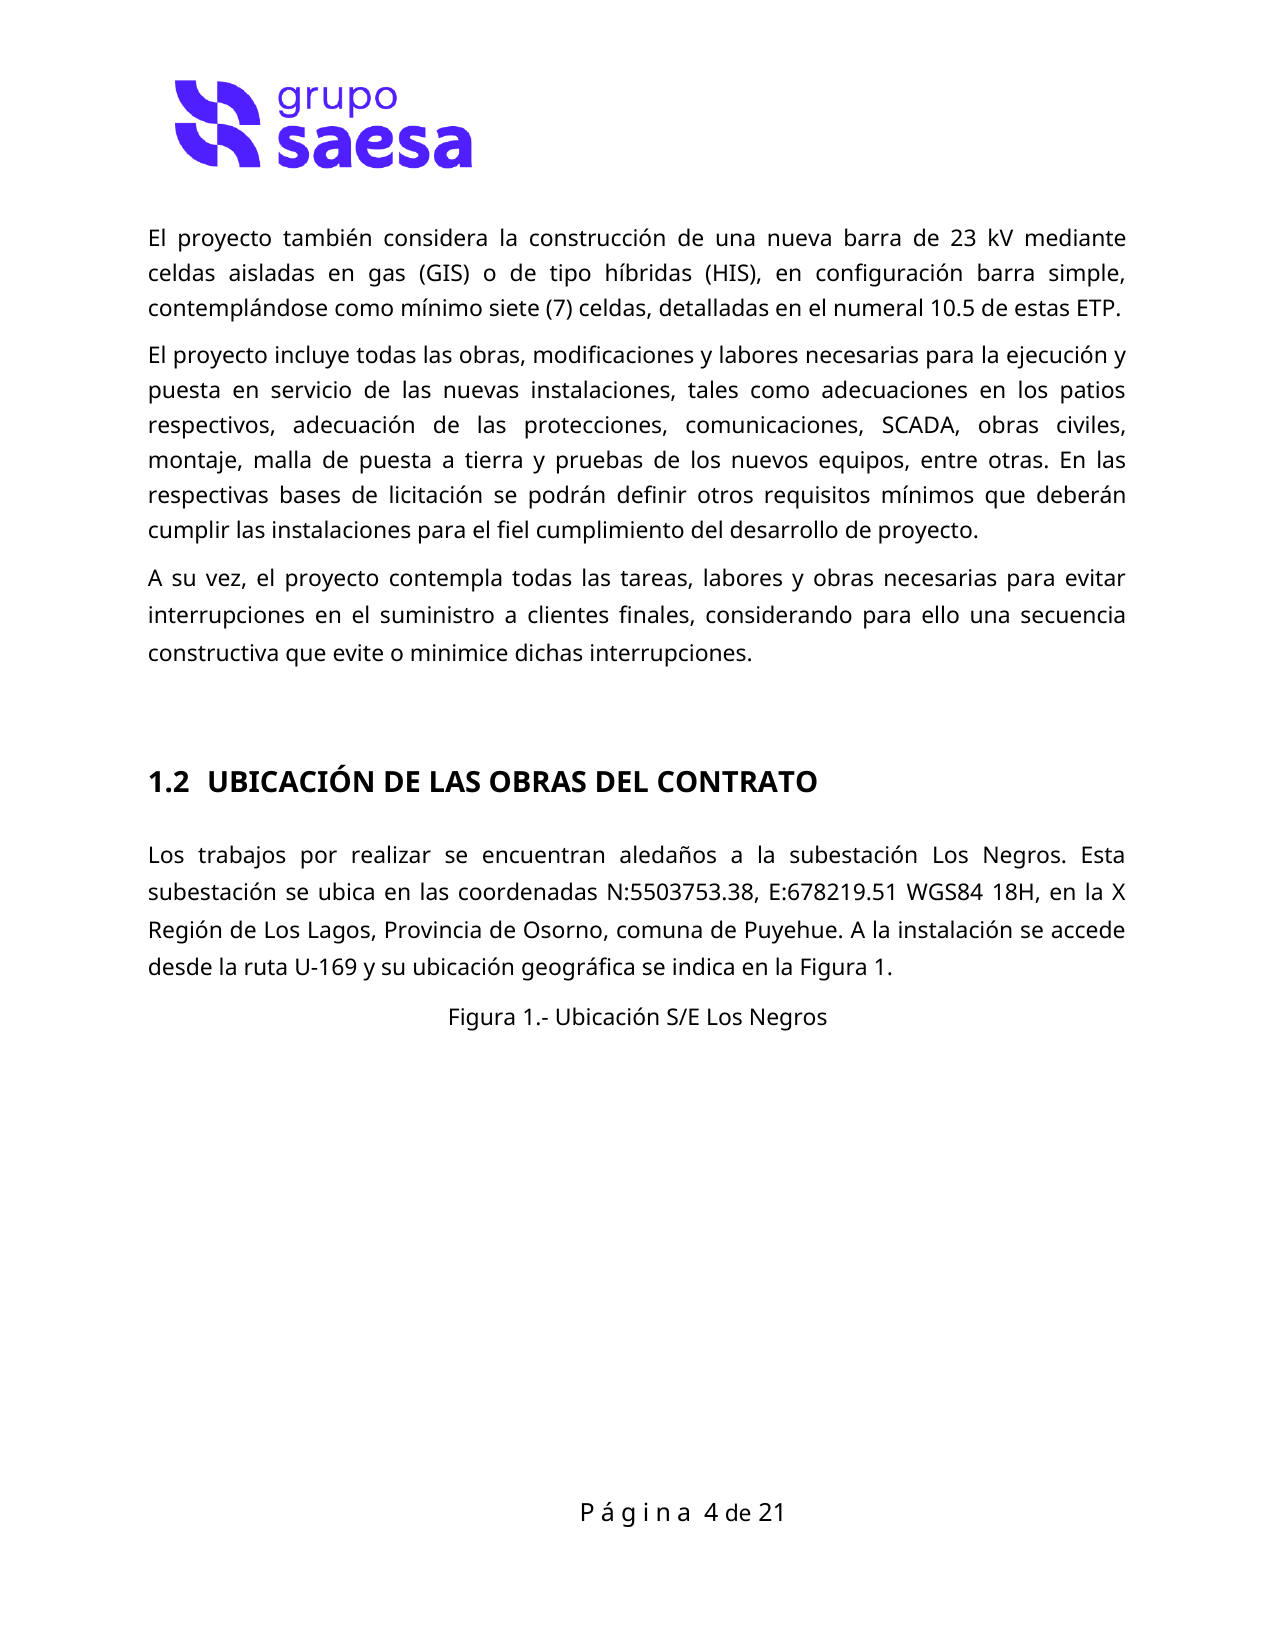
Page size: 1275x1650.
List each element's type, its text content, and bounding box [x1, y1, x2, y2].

text El proyecto también considera la construcción de una nueva barra de 23 kV mediante celdas aisladas en gas (GIS) o de tipo híbridas (HIS), en configuración barra simple, contemplándose como mínimo siete (7) celdas, detalladas en el numeral 10.5 de estas ETP. [148, 221, 1127, 323]
text El proyecto incluye todas las obras, modificaciones y labores necesarias para la ejecución y puesta en servicio de las nuevas instalaciones, tales como adecuaciones en los patios respectivos, adecuación de las protecciones, comunicaciones, SCADA, obras civiles, montaje, malla de puesta a tierra y pruebas de los nuevos equipos, entre otras. En las respectivas bases de licitación se podrán definir otros requisitos mínimos que deberán cumplir las instalaciones para el fiel cumplimiento del desarrollo de proyecto. [148, 339, 1127, 545]
text Los trabajos por realizar se encuentran aledaños a la subestación Los Negros. Esta subestación se ubica en las coordenadas N:5503753.38, E:678219.51 WGS84 18H, en la X Región de Los Lagos, Provincia de Osorno, comuna de Puyehue. A la instalación se accede desde la ruta U-169 y su ubicación geográfica se indica en la Figura 1. [148, 839, 1127, 982]
text A su vez, el proyecto contempla todas las tareas, labores y obras necesarias para evitar interrupciones en el suministro a clientes finales, considerando para ello una secuencia constructiva que evite o minimice dichas interrupciones. [148, 561, 1127, 668]
text Figura 1.- Ubicación S/E Los Negros [148, 1001, 1127, 1032]
subtitle UBICACIÓN DE LAS OBRAS DEL CONTRATO [148, 761, 1127, 801]
